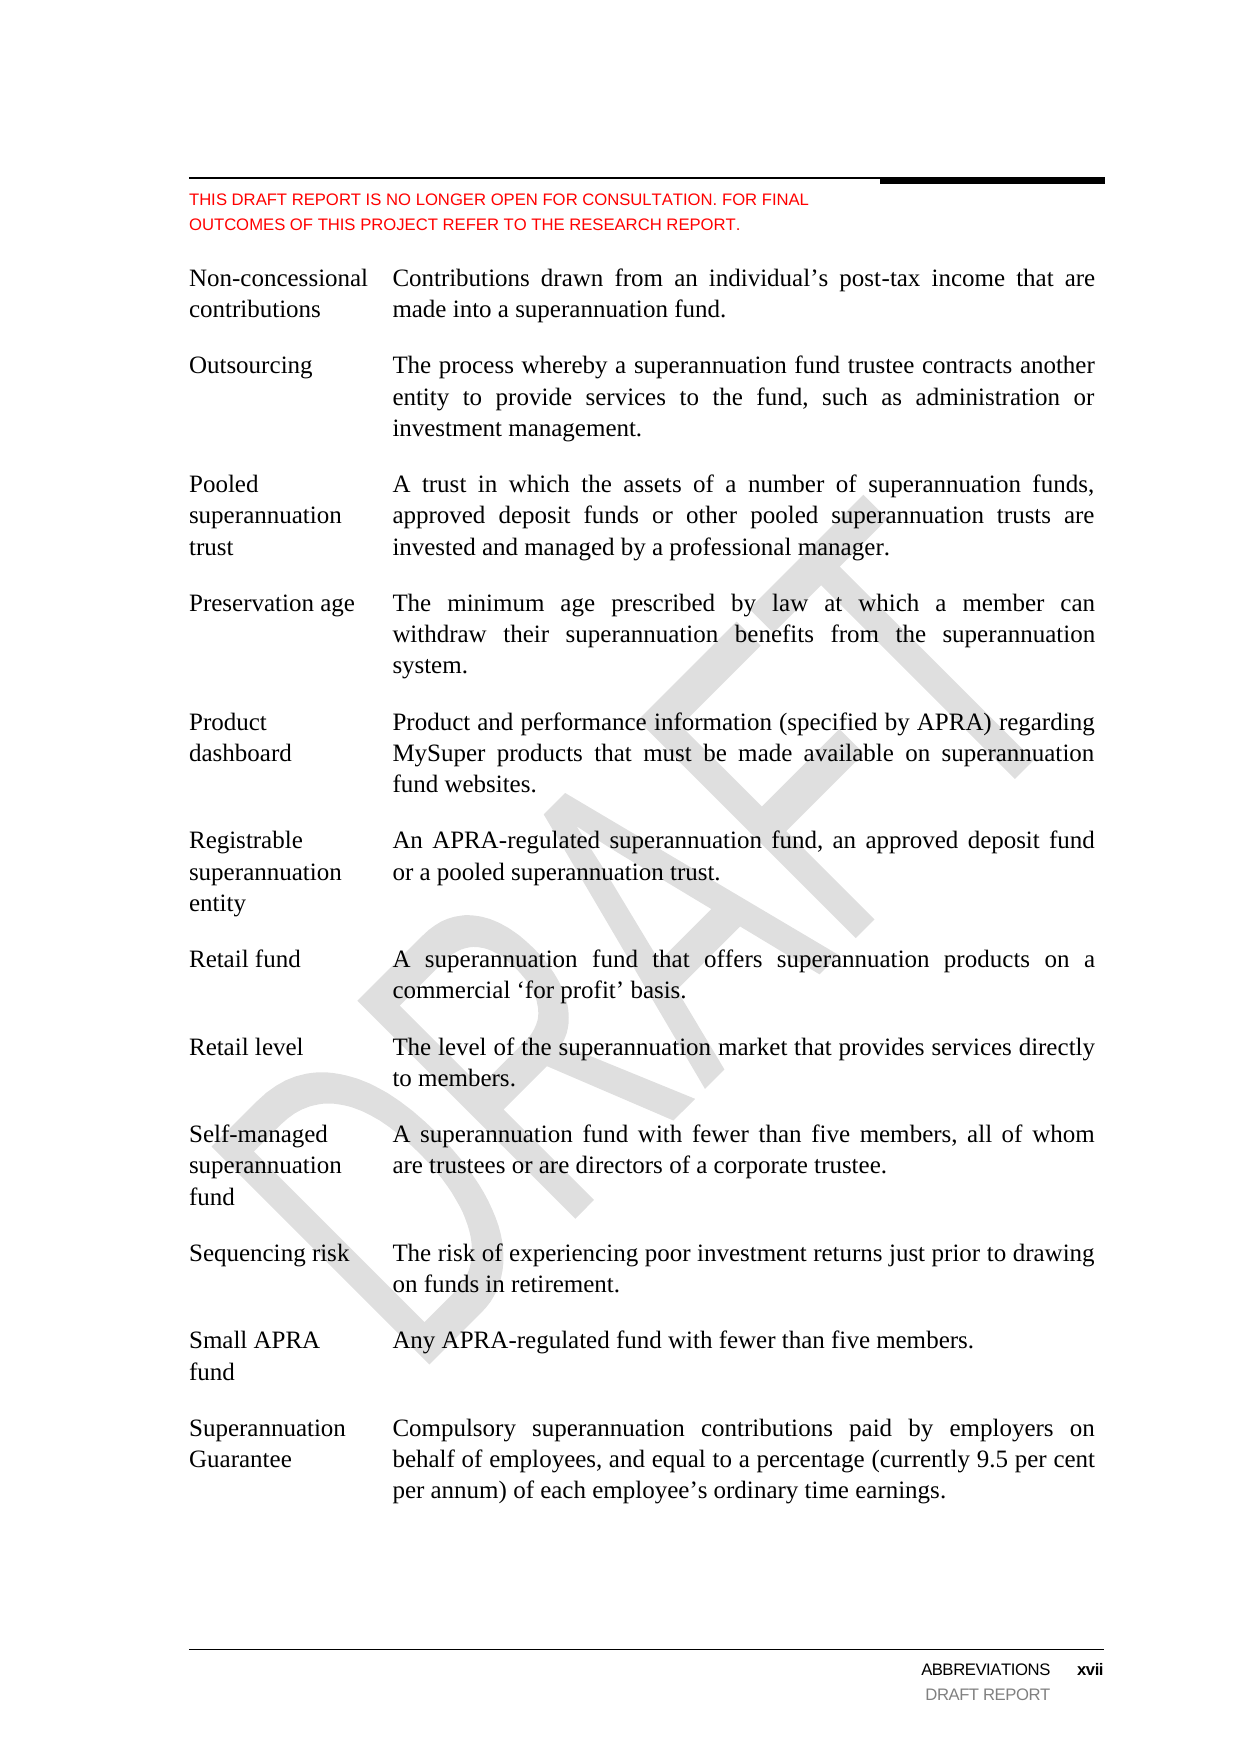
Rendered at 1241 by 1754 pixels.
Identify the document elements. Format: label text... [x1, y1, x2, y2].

table_cell A superannuation fund with fewer than five members, all of whom are trustees or are directors of a corporate trustee. [381, 1092, 1107, 1211]
table_cell A superannuation fund that offers superannuation products on a commercial ‘for profit’ basis. [381, 917, 1107, 1004]
table_cell Preservation age [178, 561, 381, 679]
table_cell The level of the superannuation market that provides services directly to members. [381, 1004, 1107, 1092]
table_cell The process whereby a superannuation fund trustee contracts another entity to provide services to the fund, such as administration or investment management. [381, 323, 1107, 442]
table_cell A trust in which the assets of a number of superannuation funds, approved deposit funds or other pooled superannuation trusts are invested and managed by a professional manager. [381, 442, 1107, 561]
table_cell Outsourcing [178, 323, 381, 442]
table_cell Self-managed superannuation fund [178, 1092, 381, 1211]
table_cell The risk of experiencing poor investment returns just prior to drawing on funds in retirement. [381, 1211, 1107, 1298]
table_cell Any APRA-regulated fund with fewer than five members. [381, 1298, 1107, 1386]
table_cell Compulsory superannuation contributions paid by employers on behalf of employees, and equal to a percentage (currently 9.5 per cent per annum) of each employee’s ordinary time earnings. [381, 1386, 1107, 1504]
table_cell Sequencing risk [178, 1211, 381, 1298]
table_cell Retail level [178, 1004, 381, 1092]
table_cell Small APRA fund [178, 1298, 381, 1386]
table_cell Product dashboard [178, 679, 381, 798]
table_cell Pooled superannuation trust [178, 442, 381, 561]
table_cell The minimum age prescribed by law at which a member can withdraw their superannuation benefits from the superannuation system. [381, 561, 1107, 679]
table_cell Retail fund [178, 917, 381, 1004]
table_cell Registrable superannuation entity [178, 798, 381, 917]
table_cell Non-concessional contributions [178, 236, 381, 323]
table_cell An APRA-regulated superannuation fund, an approved deposit fund or a pooled superannuation trust. [381, 798, 1107, 917]
table_cell Superannuation Guarantee [178, 1386, 381, 1504]
table_cell Product and performance information (specified by APRA) regarding MySuper products that must be made available on superannuation fund websites. [381, 679, 1107, 798]
table_cell Contributions drawn from an individual’s post-tax income that are made into a superannuation fund. [381, 236, 1107, 323]
